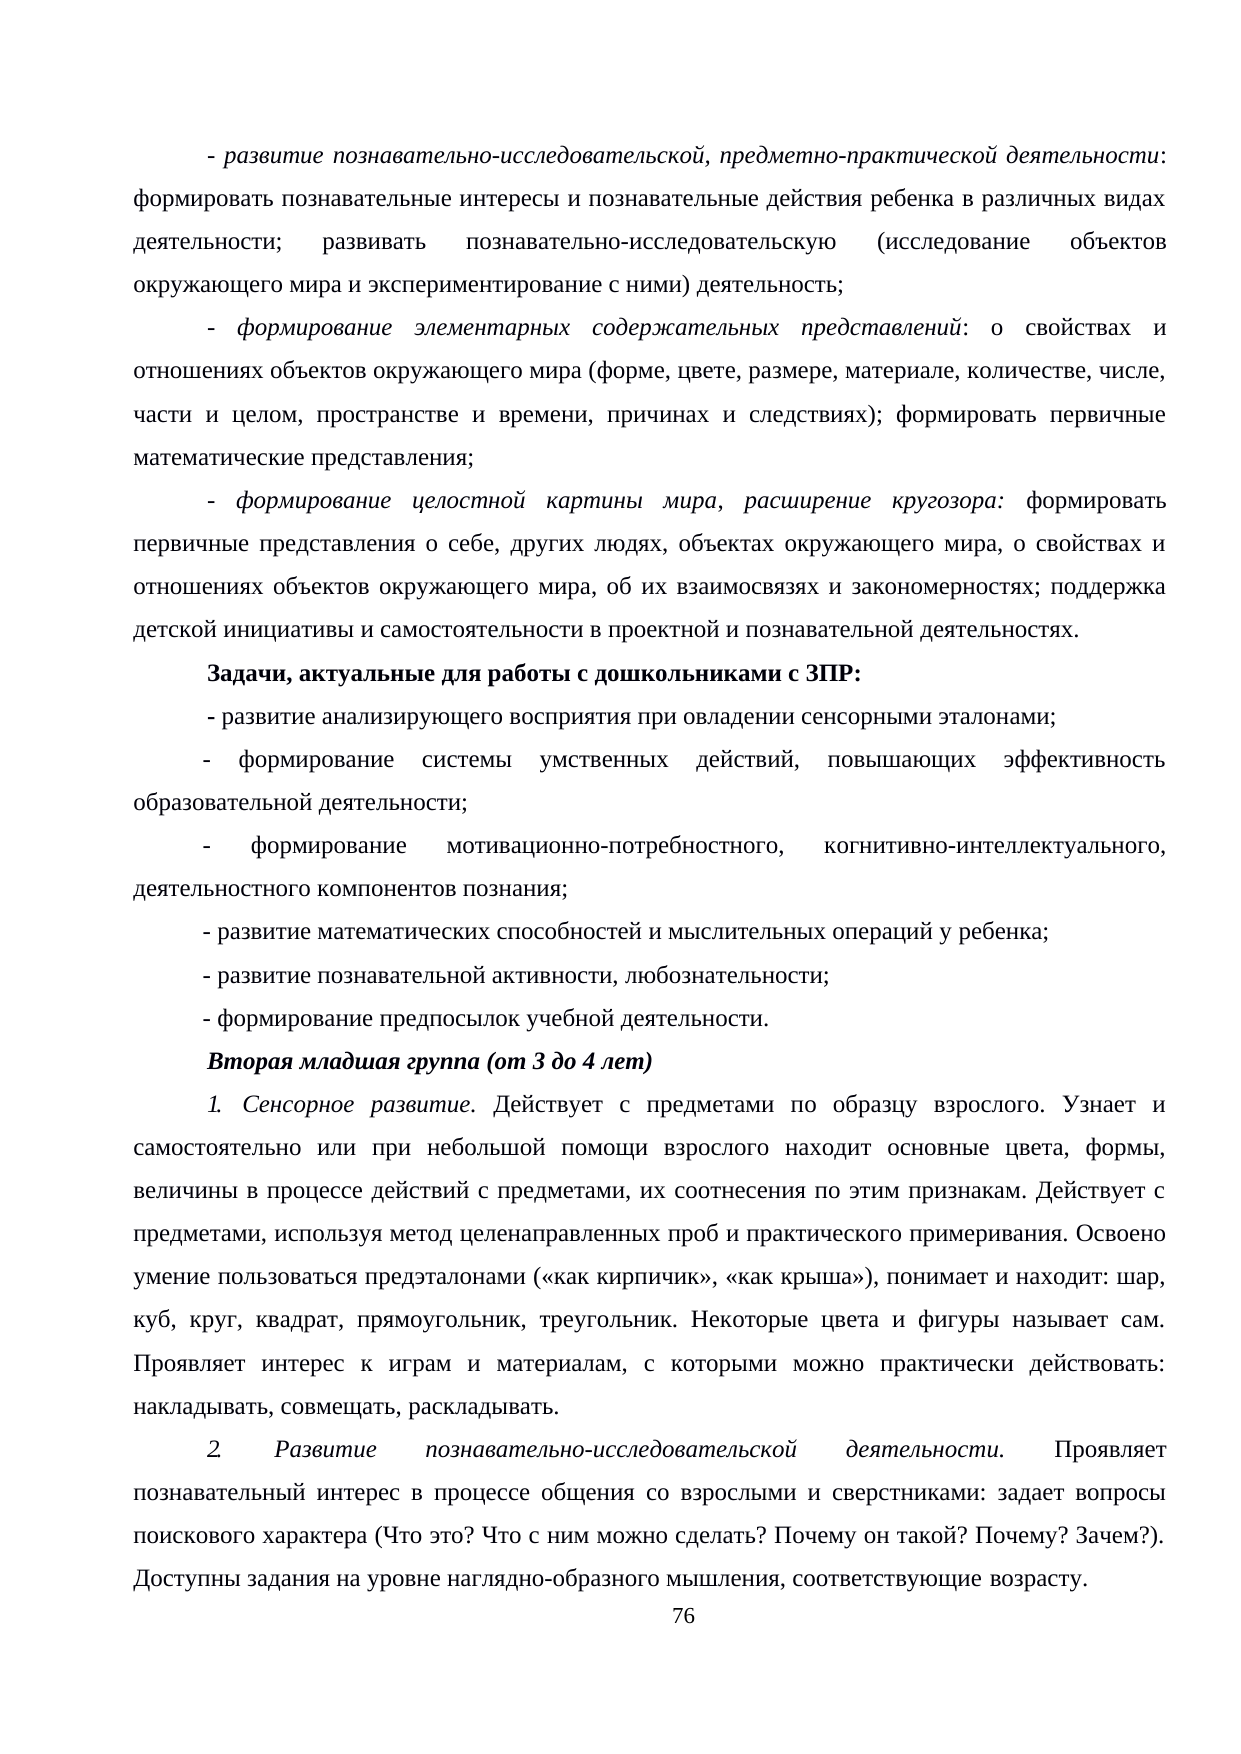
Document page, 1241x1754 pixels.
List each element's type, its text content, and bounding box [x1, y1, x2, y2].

text Вторая младшая группа (от 3 до 4 лет) [207, 1046, 1194, 1075]
list формирование элементарных содержательных представлений: о свойствах и отношениях объектов окружающего мира (форме, цвете, размере, материале, количестве, числе, части и целом, пространстве и времени, причинах и следствиях); формировать первичные математические представления; [133, 312, 1167, 471]
text Задачи, актуальные для работы с дошкольниками с ЗПР: [207, 658, 1194, 686]
list Развитие познавательно-исследовательской деятельности. Проявляет познавательный интерес в процессе общения со взрослыми и сверстниками: задает вопросы поискового характера (Что это? Что с ним можно сделать? Почему он такой? Почему? Зачем?). Доступны задания на уровне наглядно-образного мышления, соответствующие возрасту. [133, 1434, 1167, 1592]
list развитие познавательно-исследовательской, предметно-практической деятельности: формировать познавательные интересы и познавательные действия ребенка в различных видах деятельности; развивать познавательно-исследовательскую (исследование объектов окружающего мира и экспериментирование с ними) деятельность; [133, 140, 1167, 298]
list формирование системы умственных действий, повышающих эффективность образовательной деятельности; [133, 744, 1166, 816]
list формирование мотивационно-потребностного, когнитивно-интеллектуального, деятельностного компонентов познания; [133, 830, 1167, 902]
list формирование предпосылок учебной деятельности. [202, 1003, 1194, 1031]
text - развитие анализирующего восприятия при овладении сенсорными эталонами; [207, 701, 1194, 729]
list развитие математических способностей и мыслительных операций у ребенка; [202, 916, 1194, 945]
list развитие познавательной активности, любознательности; [202, 960, 1194, 988]
list Сенсорное развитие. Действует с предметами по образцу взрослого. Узнает и самостоятельно или при небольшой помощи взрослого находит основные цвета, формы, величины в процессе действий с предметами, их соотнесения по этим признакам. Действует с предметами, используя метод целенаправленных проб и практического примеривания. Освоено умение пользоваться предэталонами («как кирпичик», «как крыша»), понимает и находит: шар, куб, круг, квадрат, прямоугольник, треугольник. Некоторые цвета и фигуры называет сам. Проявляет интерес к играм и материалам, с которыми можно практически действовать: накладывать, совмещать, раскладывать. [133, 1089, 1167, 1419]
list формирование целостной картины мира, расширение кругозора: формировать первичные представления о себе, других людях, объектах окружающего мира, о свойствах и отношениях объектов окружающего мира, об их взаимосвязях и закономерностях; поддержка детской инициативы и самостоятельности в проектной и познавательной деятельностях. [133, 485, 1167, 643]
